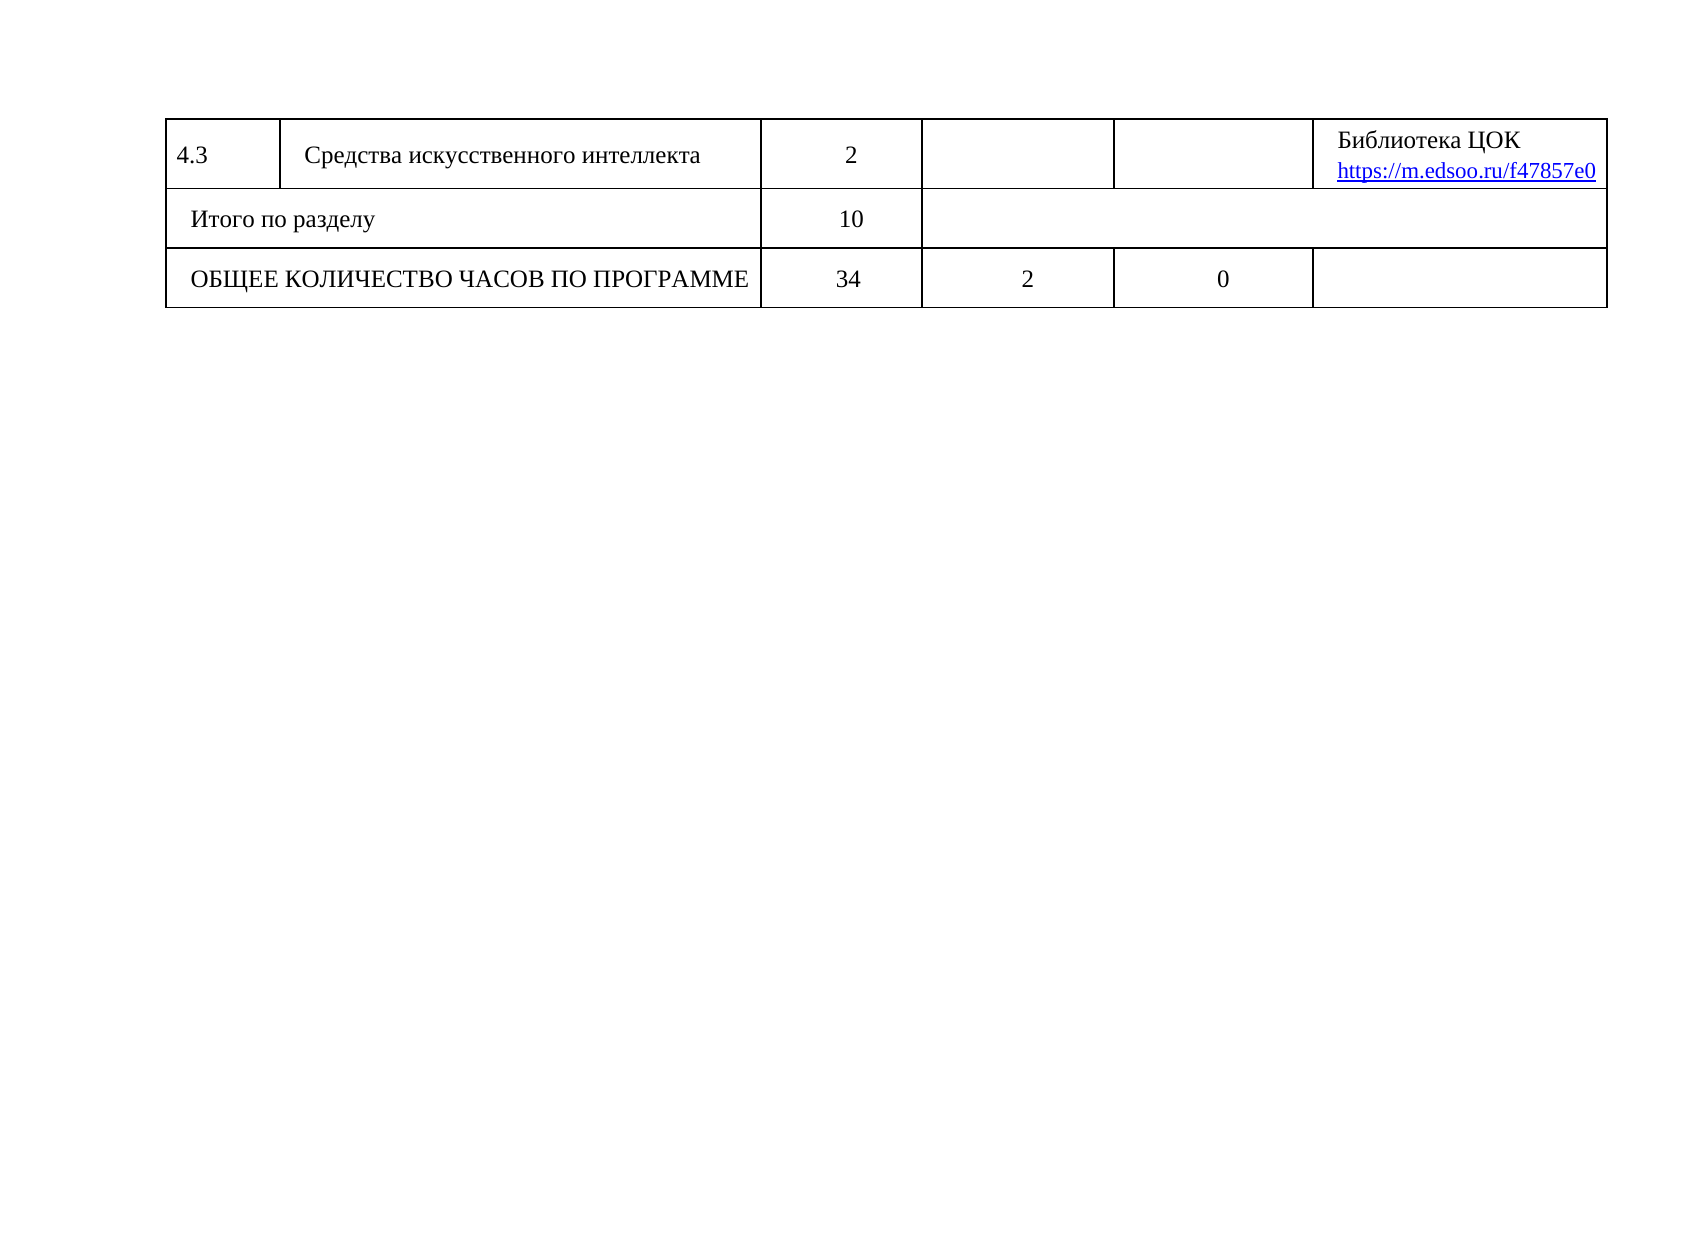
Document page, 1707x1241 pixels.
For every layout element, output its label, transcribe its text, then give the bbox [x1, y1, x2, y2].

table_cell 10 [762, 189, 921, 247]
table_cell ОБЩЕЕ КОЛИЧЕСТВО ЧАСОВ ПО ПРОГРАММЕ [167, 249, 760, 307]
table_cell 2 [762, 120, 921, 188]
table_cell 4.3 [167, 120, 279, 188]
table_cell 34 [762, 249, 921, 307]
table_cell [923, 189, 1606, 247]
table_cell [1115, 120, 1312, 188]
table_cell [1314, 249, 1606, 307]
table_cell 2 [923, 249, 1113, 307]
table_cell Итого по разделу [167, 189, 760, 247]
table_cell Средства искусственного интеллекта [281, 120, 760, 188]
table_cell 0 [1115, 249, 1312, 307]
table_cell [923, 120, 1113, 188]
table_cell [1314, 120, 1606, 188]
